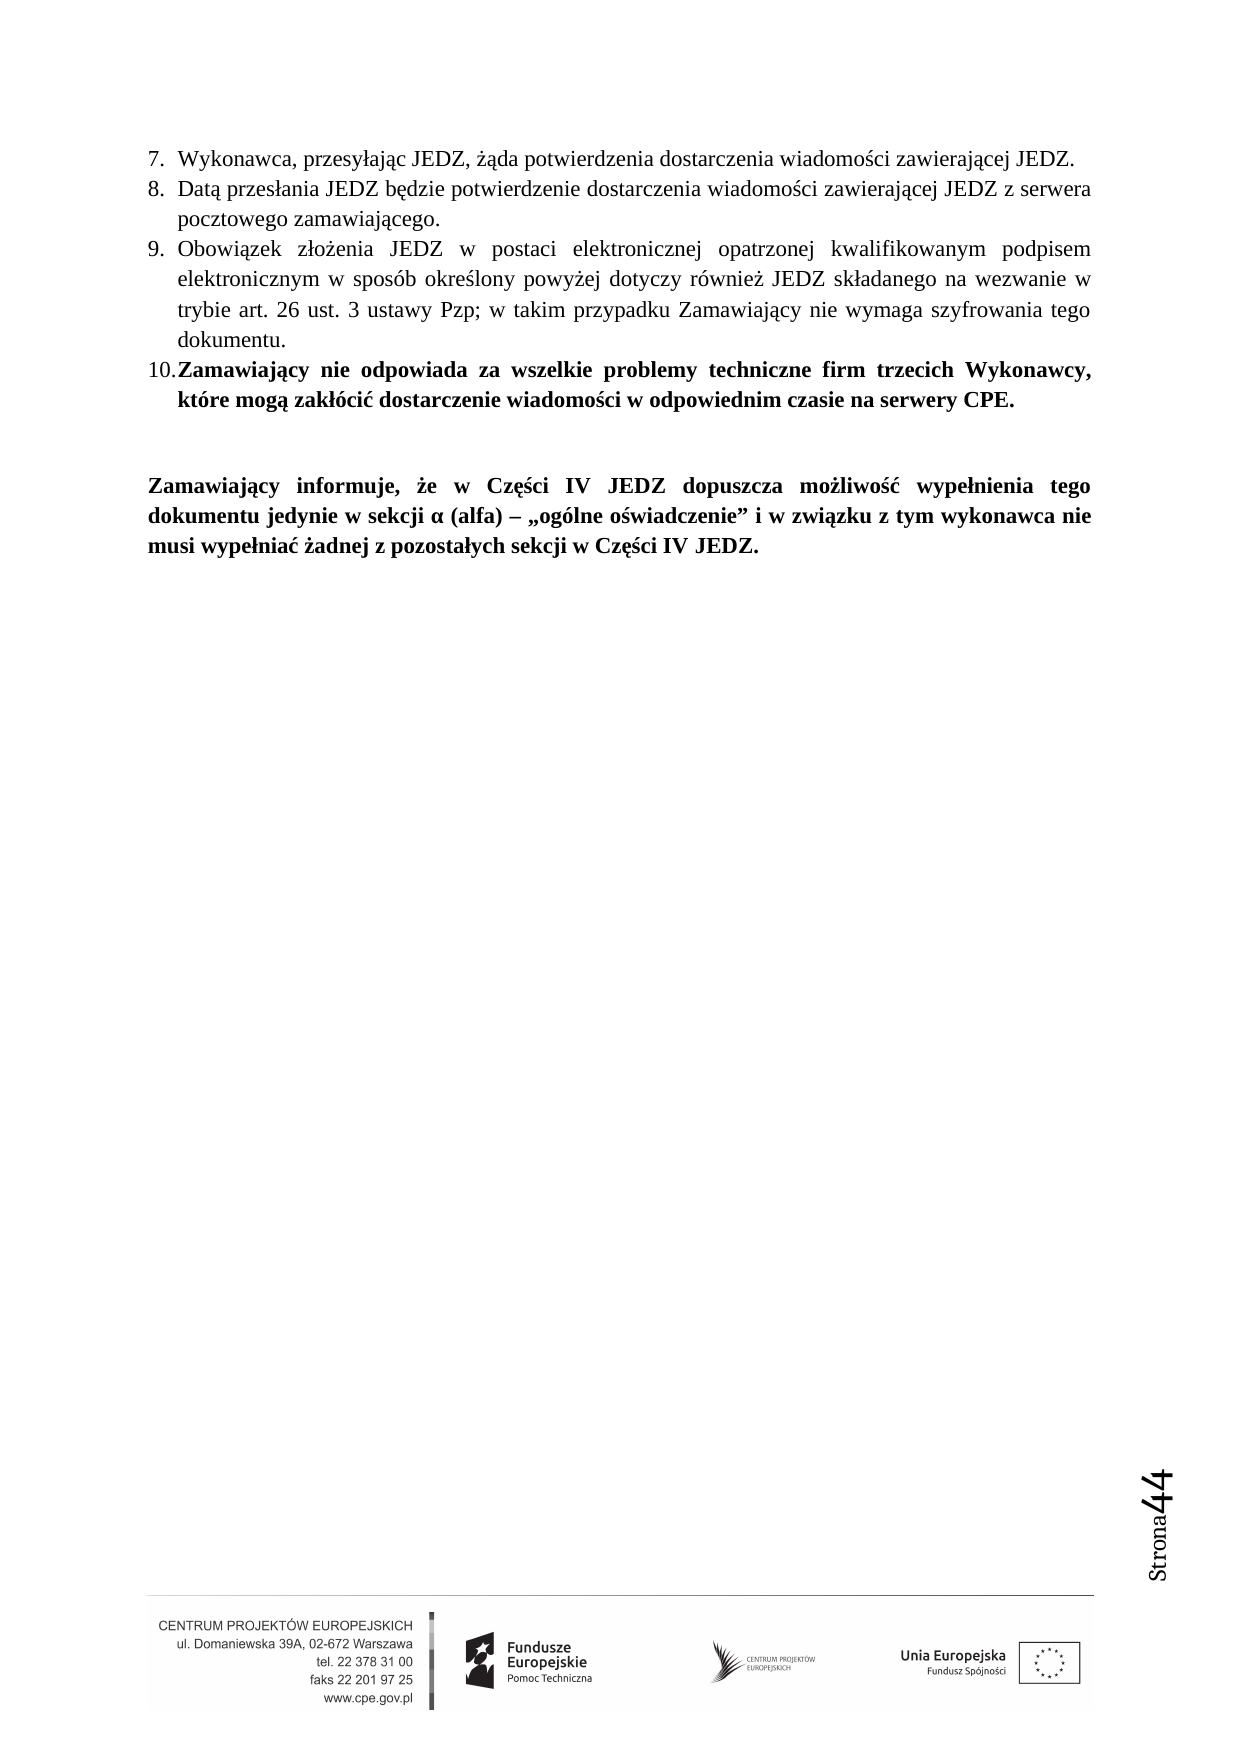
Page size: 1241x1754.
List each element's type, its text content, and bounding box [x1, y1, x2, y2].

list Datą przesłania JEDZ będzie potwierdzenie dostarczenia wiadomości zawierającej JEDZ z serwera pocztowego zamawiającego. [148, 175, 1093, 231]
list Zamawiający nie odpowiada za wszelkie problemy techniczne firm trzecich Wykonawcy, które mogą zakłócić dostarczenie wiadomości w odpowiednim czasie na serwery CPE. [148, 356, 1093, 413]
picture [147, 1595, 1094, 1710]
list Obowiązek złożenia JEDZ w postaci elektronicznej opatrzonej kwalifikowanym podpisem elektronicznym w sposób określony powyżej dotyczy również JEDZ składanego na wezwanie w trybie art. 26 ust. 3 ustawy Pzp; w takim przypadku Zamawiający nie wymaga szyfrowania tego dokumentu. [148, 235, 1093, 352]
text Zamawiający informuje, że w Części IV JEDZ dopuszcza możliwość wypełnienia tego dokumentu jedynie w sekcji α (alfa) – „ogólne oświadczenie” i w związku z tym wykonawca nie musi wypełniać żadnej z pozostałych sekcji w Części IV JEDZ. [148, 472, 1093, 558]
list Wykonawca, przesyłając JEDZ, żąda potwierdzenia dostarczenia wiadomości zawierającej JEDZ. [148, 145, 1093, 171]
